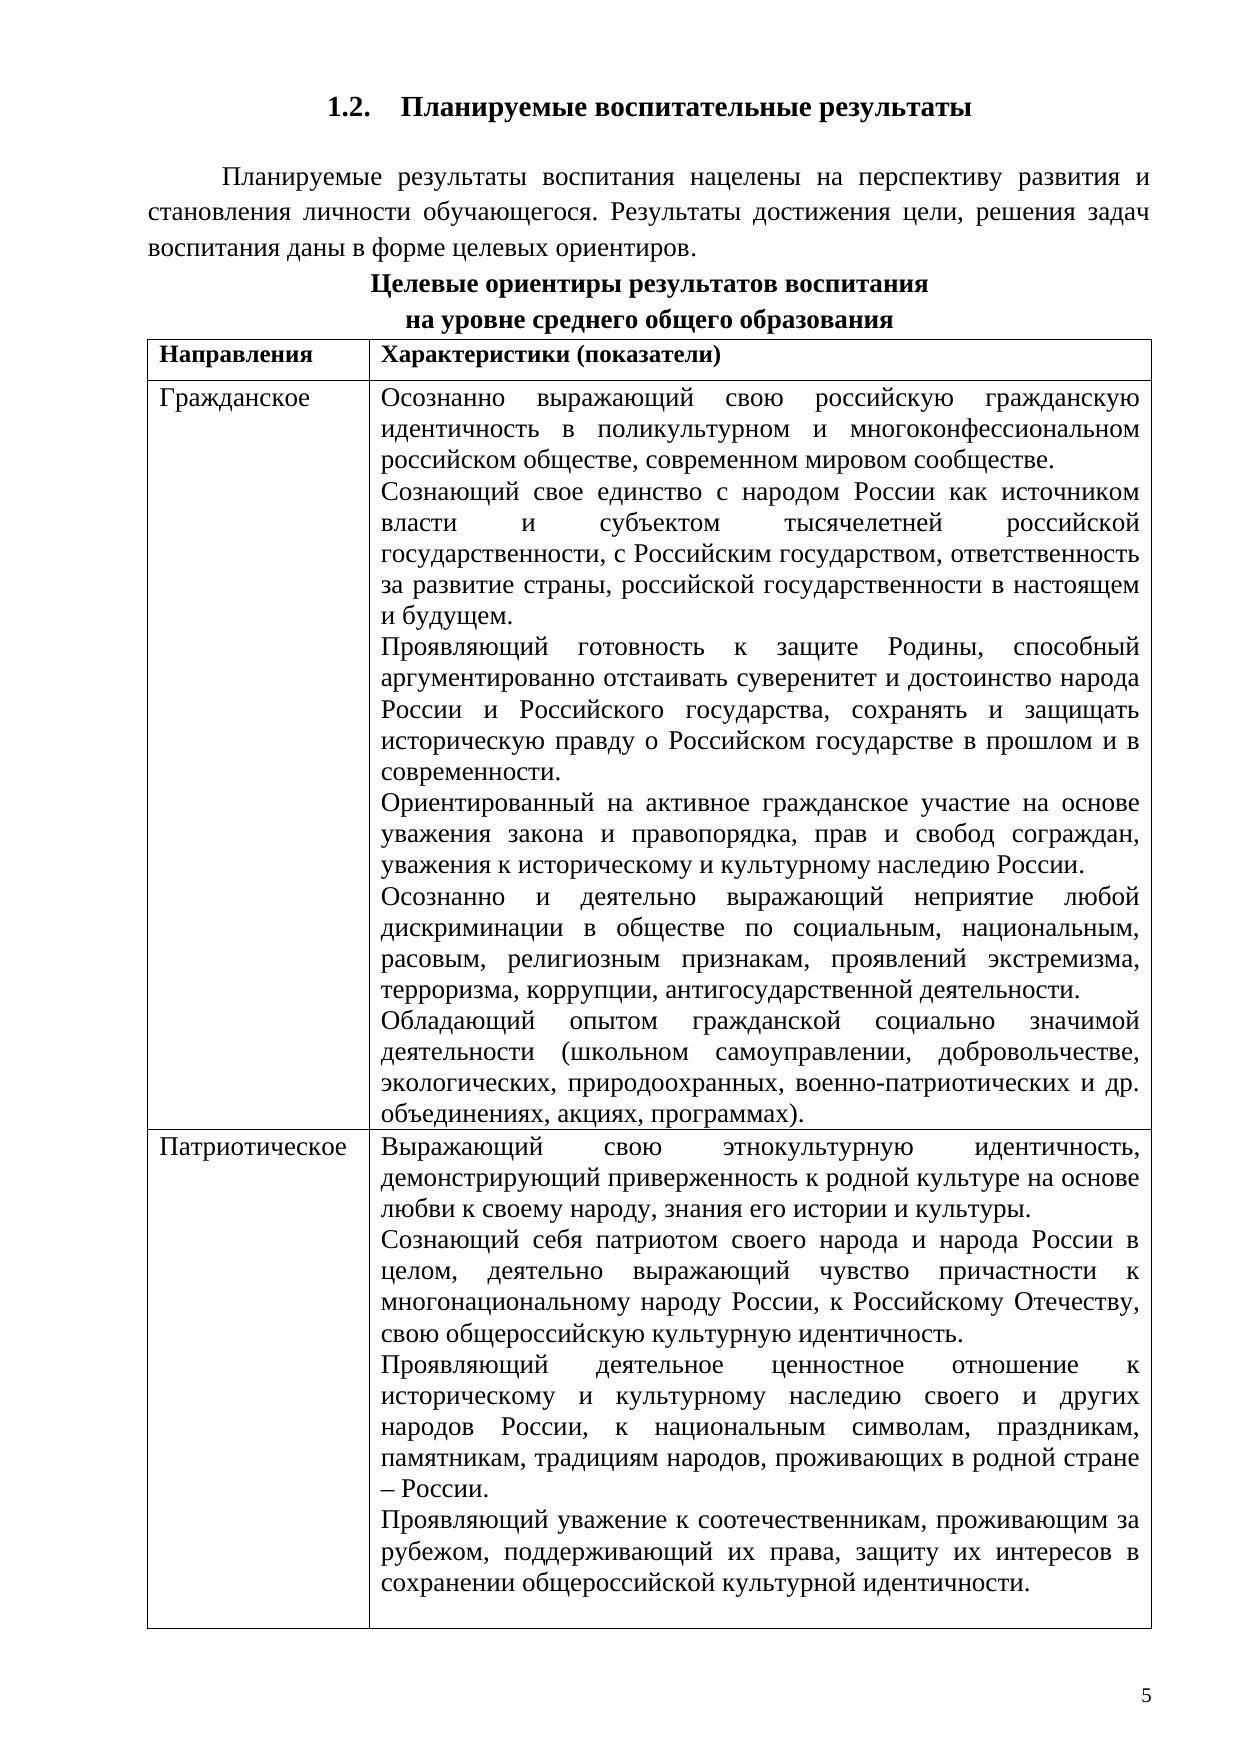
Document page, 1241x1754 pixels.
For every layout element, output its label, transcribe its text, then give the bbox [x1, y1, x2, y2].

table_header Направления [148, 340, 369, 380]
table_cell Гражданское [148, 381, 369, 1129]
subtitle Целевые ориентиры результатов воспитания [148, 267, 1152, 298]
table_cell Выражающий свою этнокультурную идентичность, демонстрирующий приверженность к родной культуре на основе любви к своему народу, знания его истории и культуры. Сознающий себя патриотом своего народа и народа России в целом, деятельно выражающий чувство причастности к многонациональному народу России, к Российскому Отечеству, свою общероссийскую культурную идентичность. Проявляющий деятельное ценностное отношение к историческому и культурному наследию своего и других народов России, к национальным символам, праздникам, памятникам, традициям народов, проживающих в родной стране – России. Проявляющий уважение к соотечественникам, проживающим за рубежом, поддерживающий их права, защиту их интересов в сохранении общероссийской культурной идентичности. [370, 1130, 1151, 1628]
subtitle на уровне среднего общего образования [148, 303, 1152, 334]
table_header Характеристики (показатели) [370, 340, 1151, 380]
list Планируемые воспитательные результаты [148, 89, 1152, 122]
text Планируемые результаты воспитания нацелены на перспективу развития и становления личности обучающегося. Результаты достижения цели, решения задач воспитания даны в форме целевых ориентиров. [148, 160, 1152, 262]
table_cell Патриотическое [148, 1130, 369, 1628]
table_cell Осознанно выражающий свою российскую гражданскую идентичность в поликультурном и многоконфессиональном российском обществе, современном мировом сообществе. Сознающий свое единство с народом России как источником власти и субъектом тысячелетней российской государственности, с Российским государством, ответственность за развитие страны, российской государственности в настоящем и будущем. Проявляющий готовность к защите Родины, способный аргументированно отстаивать суверенитет и достоинство народа России и Российского государства, сохранять и защищать историческую правду о Российском государстве в прошлом и в современности. Ориентированный на активное гражданское участие на основе уважения закона и правопорядка, прав и свобод сограждан, уважения к историческому и культурному наследию России. Осознанно и деятельно выражающий неприятие любой дискриминации в обществе по социальным, национальным, расовым, религиозным признакам, проявлений экстремизма, терроризма, коррупции, антигосударственной деятельности. Обладающий опытом гражданской социально значимой деятельности (школьном самоуправлении, добровольчестве, экологических, природоохранных, военно-патриотических и др. объединениях, акциях, программах). [370, 381, 1151, 1129]
